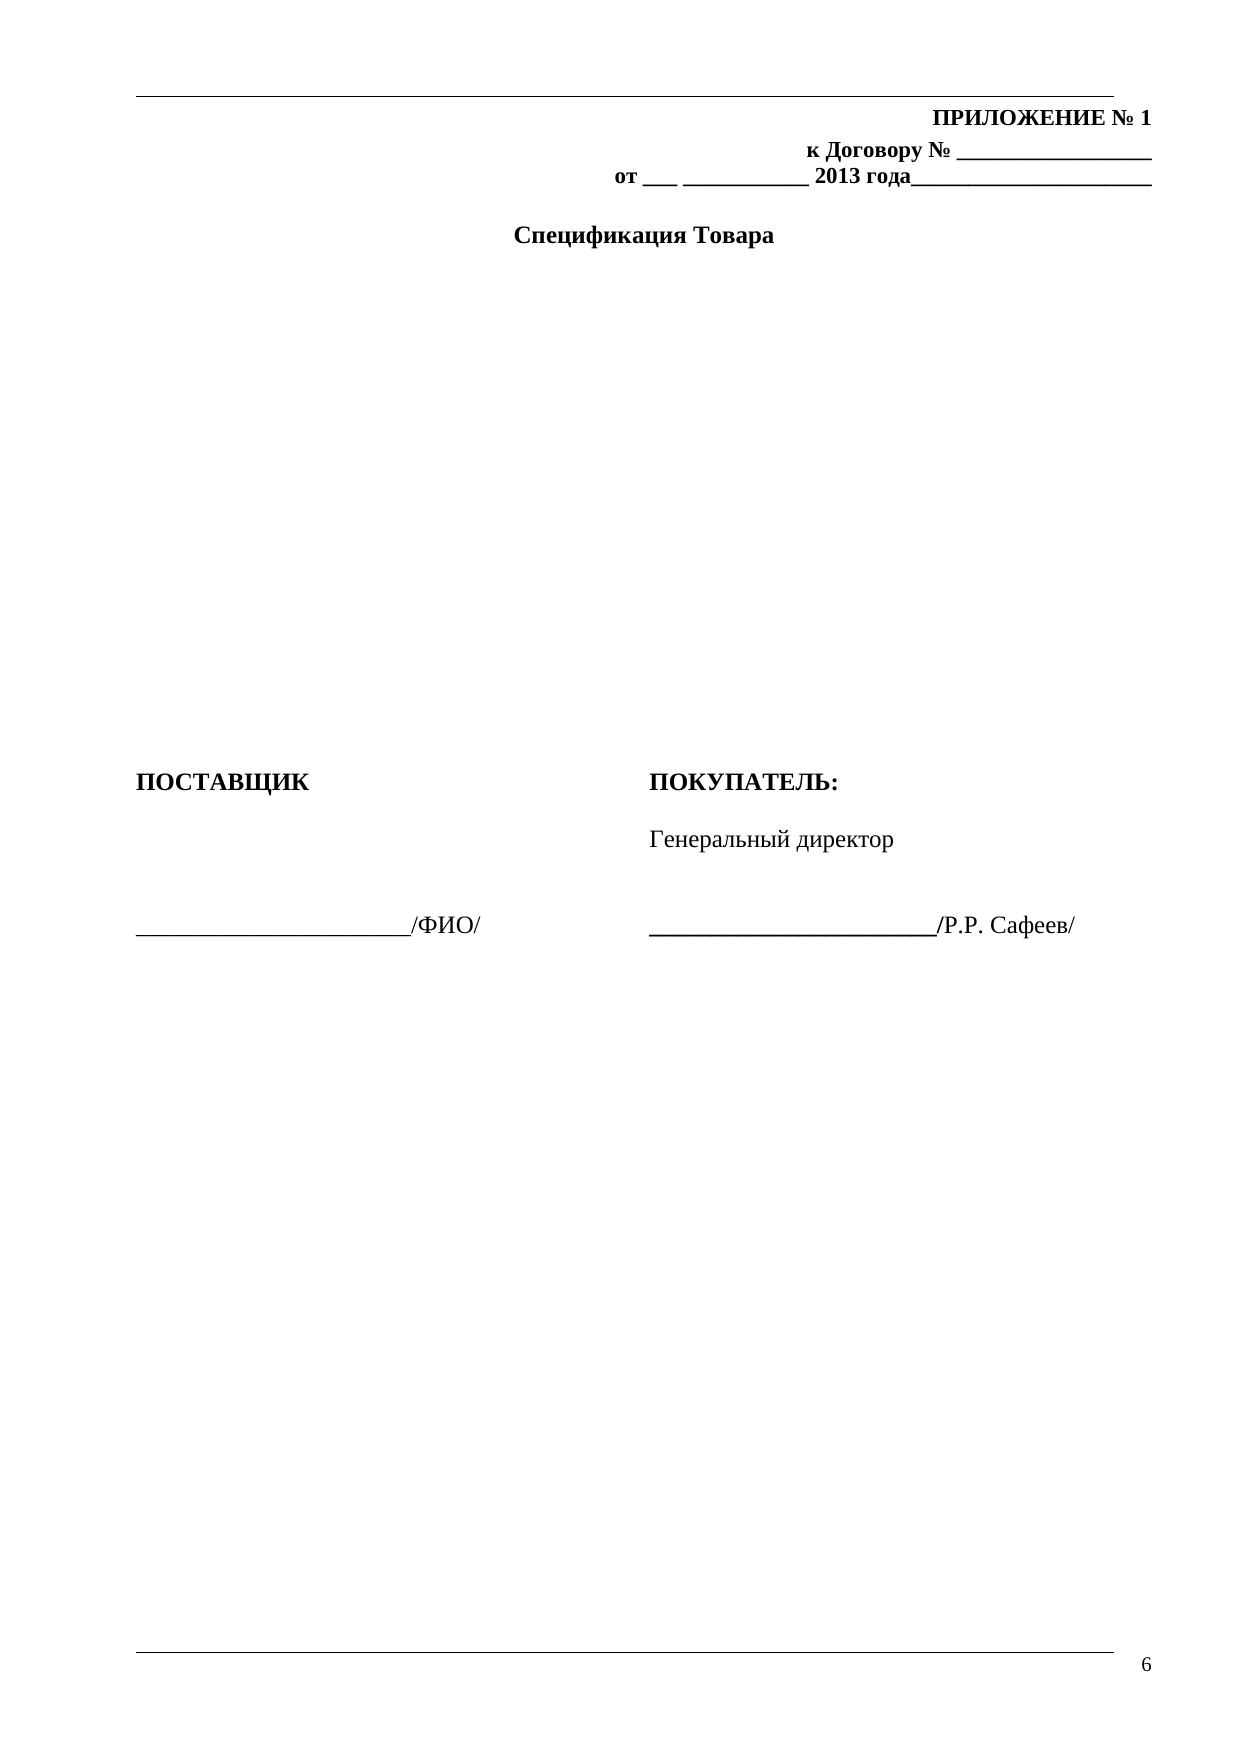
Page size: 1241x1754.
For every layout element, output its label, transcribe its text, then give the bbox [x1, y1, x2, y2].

subtitle ПРИЛОЖЕНИЕ № 1 [136, 103, 1152, 130]
table_header ПОСТАВЩИК ______________________/ФИО/ [125, 767, 638, 968]
table_header ПОКУПАТЕЛЬ: Генеральный директор _______________________/Р.Р. Сафеев/ [638, 767, 1151, 968]
text к Договору № _________________ [136, 136, 1152, 162]
subtitle Спецификация Товара [136, 221, 1152, 249]
text от ___ ___________ 2013 года_____________________ [136, 162, 1152, 189]
